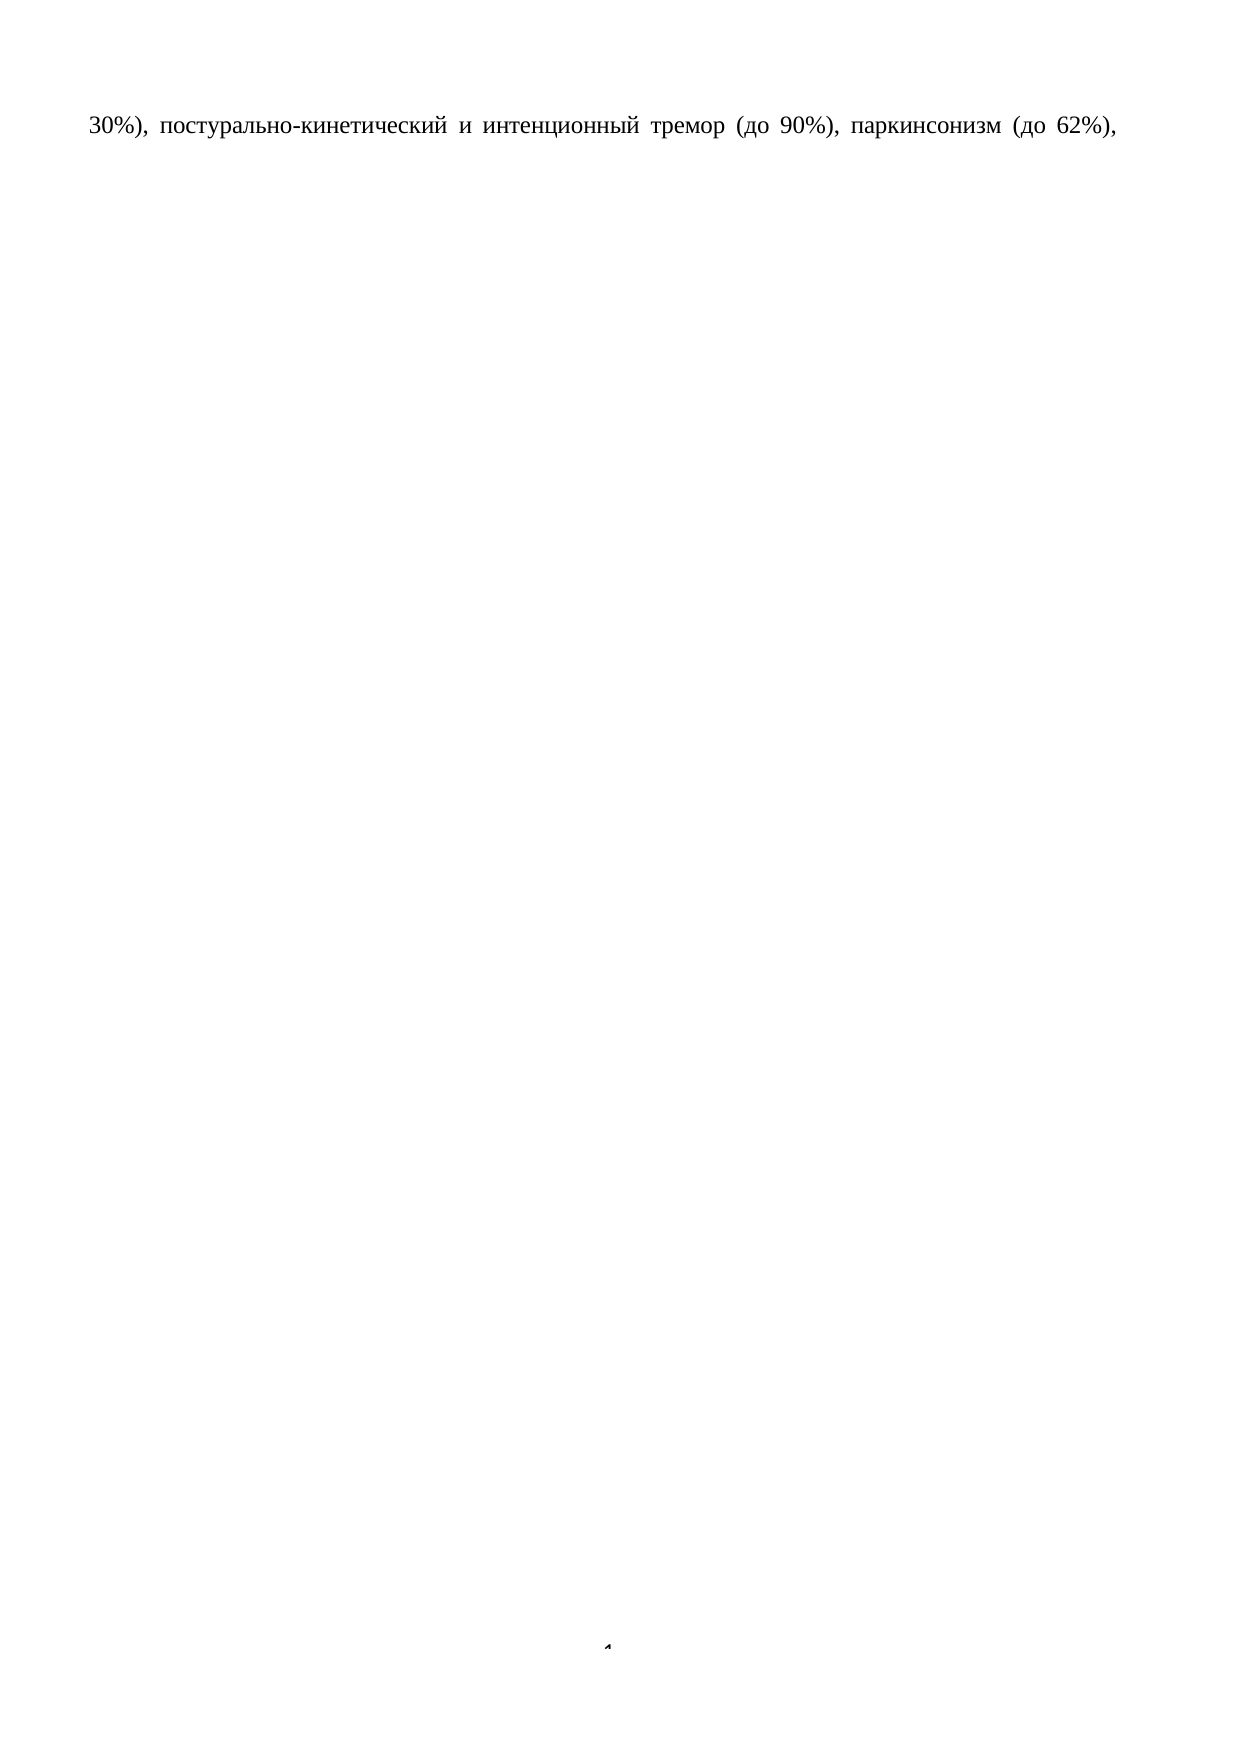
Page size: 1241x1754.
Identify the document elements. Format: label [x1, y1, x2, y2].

text [89, 110, 1122, 139]
